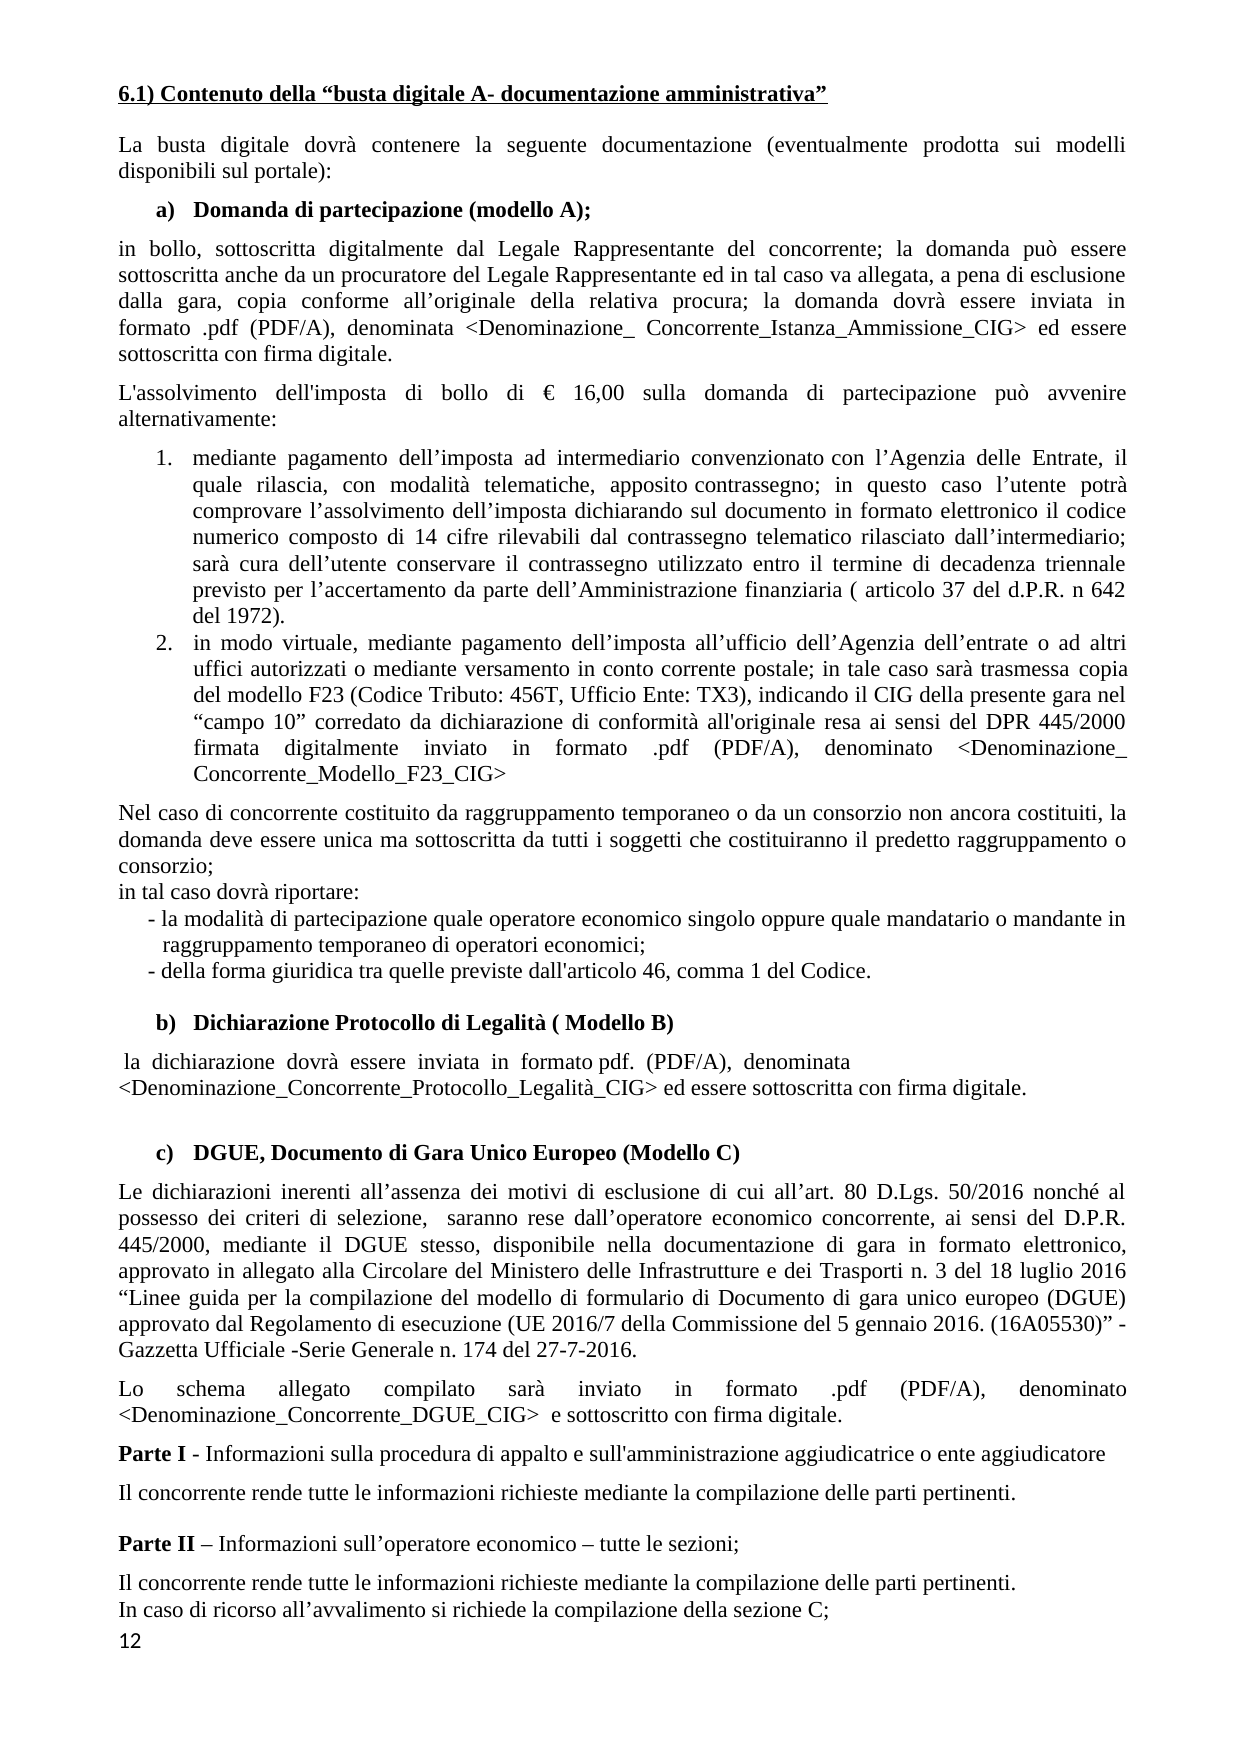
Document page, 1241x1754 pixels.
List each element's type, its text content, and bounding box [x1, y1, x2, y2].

text in bollo, sottoscritta digitalmente dal Legale Rappresentante del concorrente; la domanda può essere sottoscritta anche da un procuratore del Legale Rappresentante ed in tal caso va allegata, a pena di esclusione dalla gara, copia conforme all’originale della relativa procura; la domanda dovrà essere inviata in formato .pdf (PDF/A), denominata <Denominazione_ Concorrente_Istanza_Ammissione_CIG> ed essere sottoscritta con firma digitale. [118, 235, 1128, 367]
text - della forma giuridica tra quelle previste dall'articolo 46, comma 1 del Codice. [148, 957, 1128, 984]
list mediante pagamento dell’imposta ad intermediario convenzionato con l’Agenzia delle Entrate, il quale rilascia, con modalità telematiche, apposito contrassegno; in questo caso l’utente potrà comprovare l’assolvimento dell’imposta dichiarando sul documento in formato elettronico il codice numerico composto di 14 cifre rilevabili dal contrassegno telematico rilasciato dall’intermediario; sarà cura dell’utente conservare il contrassegno utilizzato entro il termine di decadenza triennale previsto per l’accertamento da parte dell’Amministrazione finanziaria ( articolo 37 del d.P.R. n 642 del 1972). [155, 444, 1128, 629]
text Le dichiarazioni inerenti all’assenza dei motivi di esclusione di cui all’art. 80 D.Lgs. 50/2016 nonché al possesso dei criteri di selezione, saranno rese dall’operatore economico concorrente, ai sensi del D.P.R. 445/2000, mediante il DGUE stesso, disponibile nella documentazione di gara in formato elettronico, approvato in allegato alla Circolare del Ministero delle Infrastrutture e dei Trasporti n. 3 del 18 luglio 2016 “Linee guida per la compilazione del modello di formulario di Documento di gara unico europeo (DGUE) approvato dal Regolamento di esecuzione (UE 2016/7 della Commissione del 5 gennaio 2016. (16A05530)” - Gazzetta Ufficiale -Serie Generale n. 174 del 27-7-2016. [118, 1178, 1128, 1363]
text In caso di ricorso all’avvalimento si richiede la compilazione della sezione C; [118, 1596, 1128, 1622]
text Nel caso di concorrente costituito da raggruppamento temporaneo o da un consorzio non ancora costituiti, la domanda deve essere unica ma sottoscritta da tutti i soggetti che costituiranno il predetto raggruppamento o consorzio; [118, 799, 1128, 878]
text 6.1) Contenuto della “busta digitale A- documentazione amministrativa” [118, 80, 1128, 106]
text Parte II – Informazioni sull’operatore economico – tutte le sezioni; [118, 1531, 1128, 1557]
text Lo schema allegato compilato sarà inviato in formato .pdf (PDF/A), denominato <Denominazione_Concorrente_DGUE_CIG> e sottoscritto con firma digitale. [118, 1375, 1128, 1428]
text in tal caso dovrà riportare: [118, 878, 1128, 905]
list Domanda di partecipazione (modello A); [156, 196, 1128, 222]
text Parte I - Informazioni sulla procedura di appalto e sull'amministrazione aggiudicatrice o ente aggiudicatore [118, 1440, 1128, 1467]
list DGUE, Documento di Gara Unico Europeo (Modello C) [156, 1139, 1128, 1166]
list Dichiarazione Protocollo di Legalità ( Modello B) [156, 1009, 1128, 1035]
list in modo virtuale, mediante pagamento dell’imposta all’ufficio dell’Agenzia dell’entrate o ad altri uffici autorizzati o mediante versamento in conto corrente postale; in tale caso sarà trasmessa copia del modello F23 (Codice Tributo: 456T, Ufficio Ente: TX3), indicando il CIG della presente gara nel “campo 10” corredato da dichiarazione di conformità all'originale resa ai sensi del DPR 445/2000 firmata digitalmente inviato in formato .pdf (PDF/A), denominato <Denominazione_ Concorrente_Modello_F23_CIG> [156, 629, 1128, 787]
text - la modalità di partecipazione quale operatore economico singolo oppure quale mandatario o mandante in raggruppamento temporaneo di operatori economici; [148, 905, 1128, 957]
text L'assolvimento dell'imposta di bollo di € 16,00 sulla domanda di partecipazione può avvenire alternativamente: [118, 379, 1128, 432]
text Il concorrente rende tutte le informazioni richieste mediante la compilazione delle parti pertinenti. [118, 1569, 1128, 1596]
text la dichiarazione dovrà essere inviata in formato pdf. (PDF/A), denominata <Denominazione_Concorrente_Protocollo_Legalità_CIG> ed essere sottoscritta con firma digitale. [118, 1048, 1128, 1100]
text La busta digitale dovrà contenere la seguente documentazione (eventualmente prodotta sui modelli disponibili sul portale): [118, 131, 1128, 183]
text Il concorrente rende tutte le informazioni richieste mediante la compilazione delle parti pertinenti. [118, 1479, 1128, 1506]
